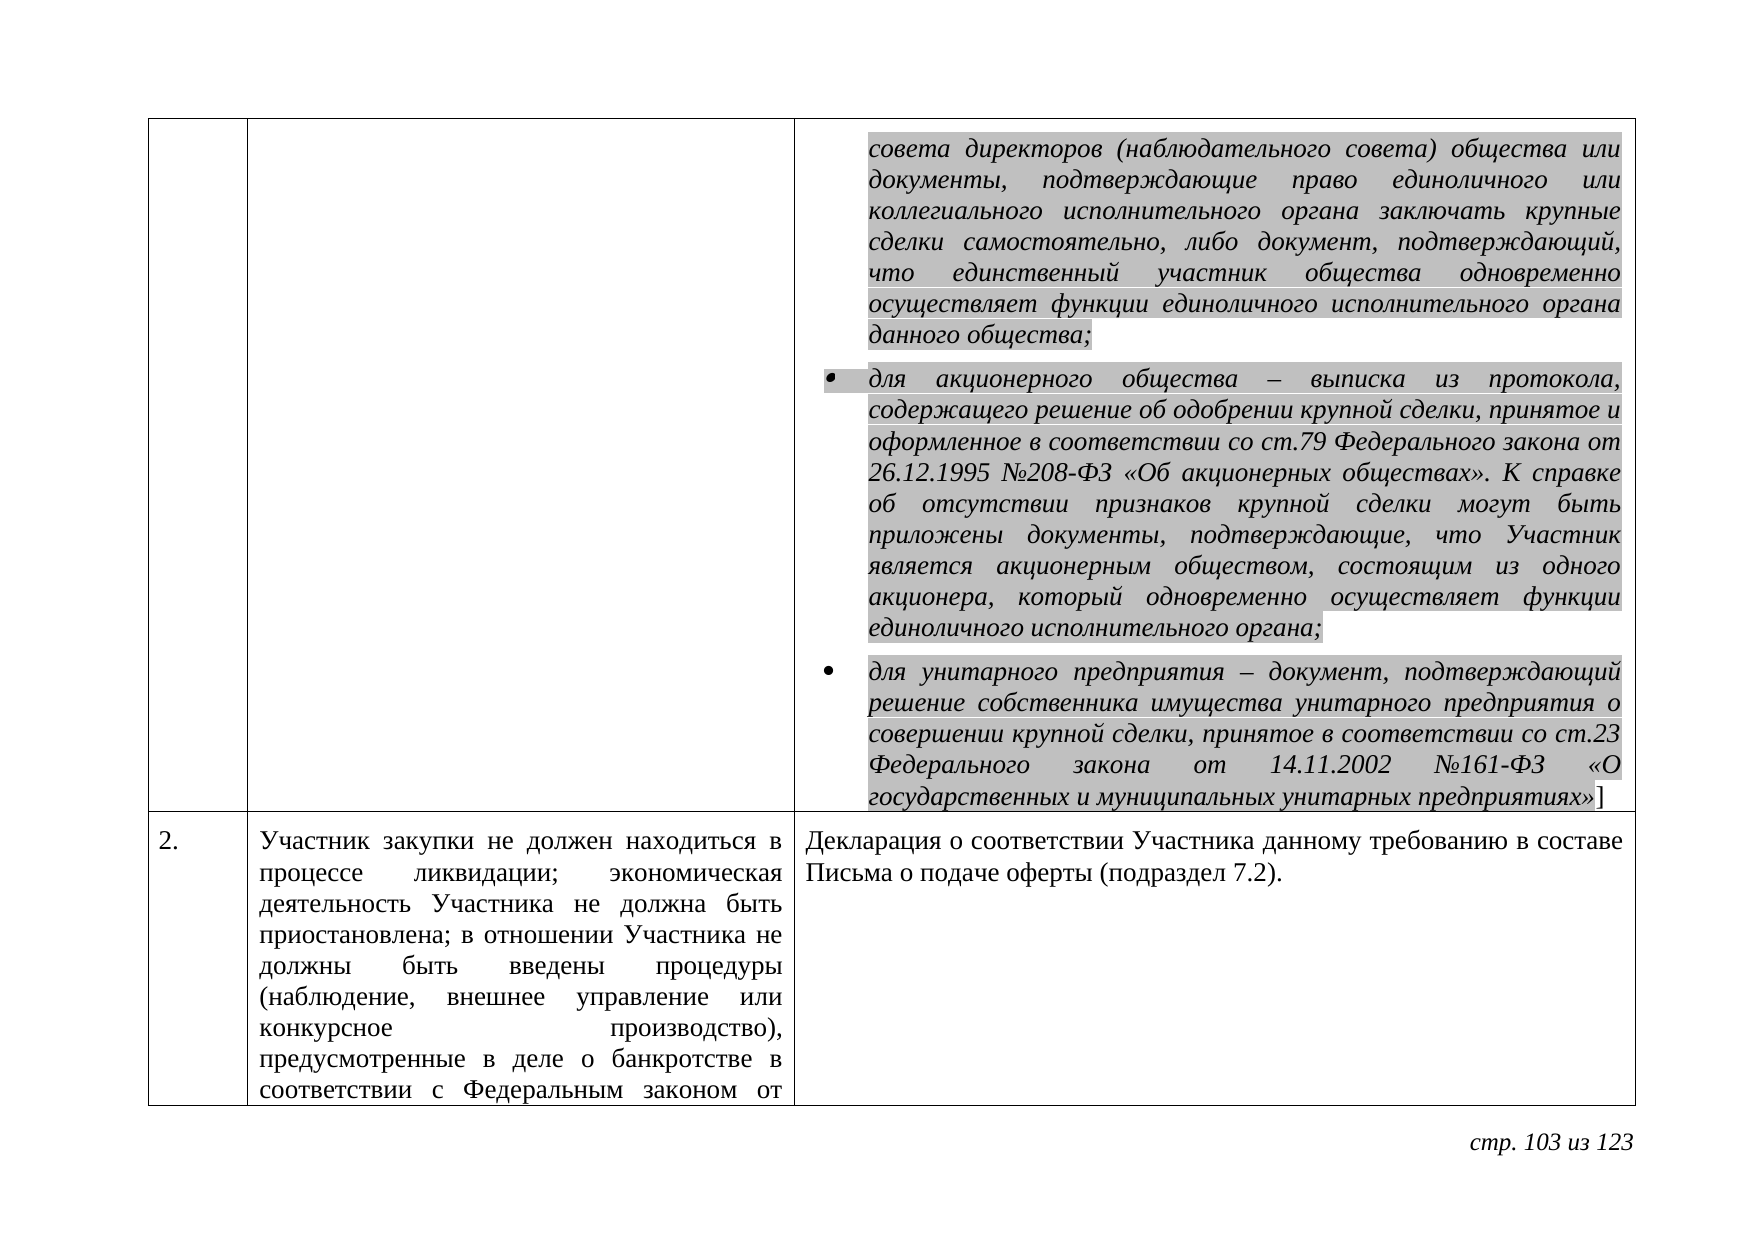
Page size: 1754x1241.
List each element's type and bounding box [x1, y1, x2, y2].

table_cell [795, 119, 1635, 811]
table_cell [248, 812, 794, 1105]
table_cell [149, 812, 247, 1105]
table_cell [795, 812, 1635, 1105]
table_cell [248, 119, 794, 811]
table_cell [149, 119, 247, 811]
